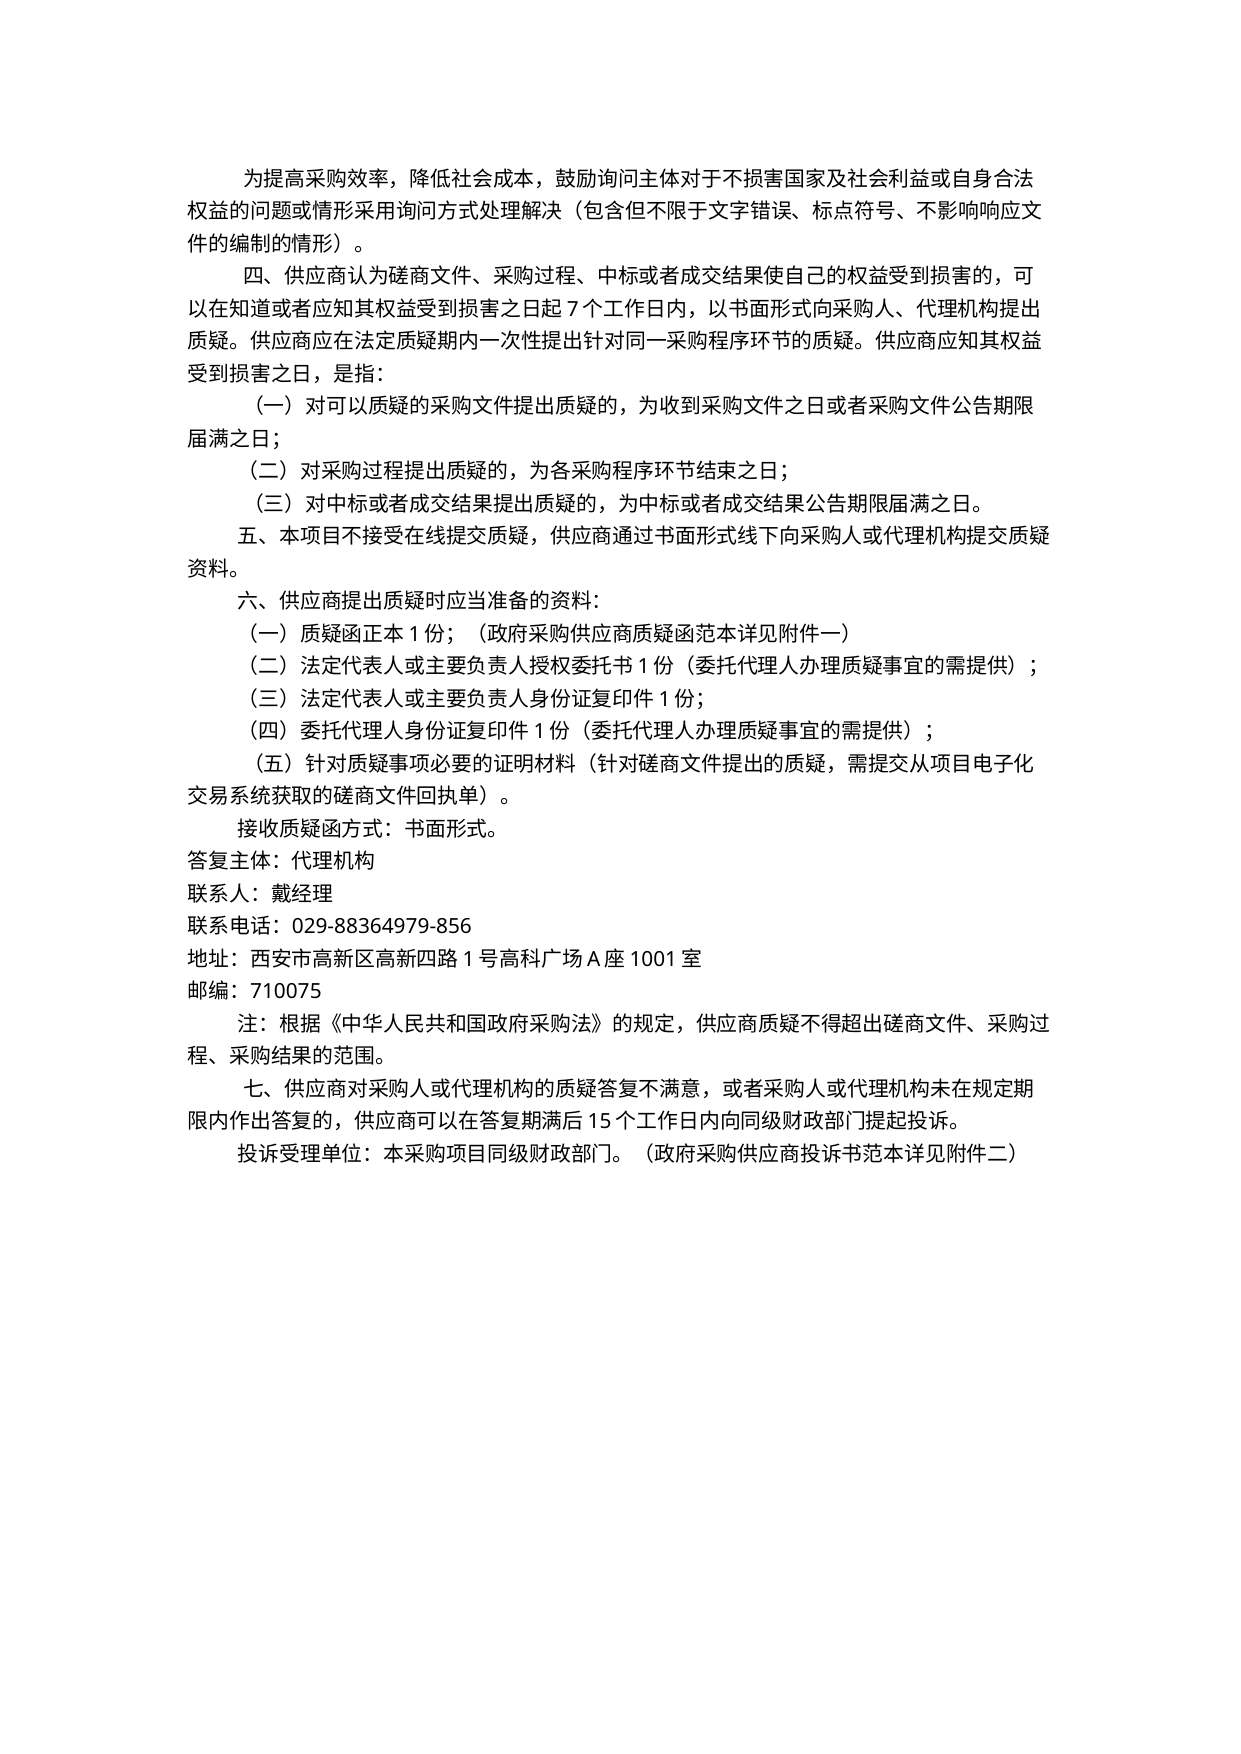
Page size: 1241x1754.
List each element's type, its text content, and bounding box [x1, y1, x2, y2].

text （五）针对质疑事项必要的证明材料（针对磋商文件提出的质疑，需提交从项目电子化交易系统获取的磋商文件回执单）。 [187, 747, 1053, 812]
text 六、供应商提出质疑时应当准备的资料： [187, 584, 1053, 617]
text 邮编：710075 [187, 974, 1053, 1007]
text （四）委托代理人身份证复印件1份（委托代理人办理质疑事宜的需提供）； [187, 714, 1053, 747]
text 七、供应商对采购人或代理机构的质疑答复不满意，或者采购人或代理机构未在规定期限内作出答复的，供应商可以在答复期满后15个工作日内向同级财政部门提起投诉。 [187, 1072, 1053, 1137]
text 投诉受理单位：本采购项目同级财政部门。（政府采购供应商投诉书范本详见附件二） [187, 1137, 1053, 1169]
text （三）对中标或者成交结果提出质疑的，为中标或者成交结果公告期限届满之日。 [187, 487, 1053, 519]
text 联系人：戴经理 [187, 877, 1053, 909]
text （三）法定代表人或主要负责人身份证复印件1份； [187, 682, 1053, 714]
text （二）法定代表人或主要负责人授权委托书1份（委托代理人办理质疑事宜的需提供）； [187, 649, 1053, 682]
text 注：根据《中华人民共和国政府采购法》的规定，供应商质疑不得超出磋商文件、采购过程、采购结果的范围。 [187, 1007, 1053, 1072]
text （一）质疑函正本1份；（政府采购供应商质疑函范本详见附件一） [187, 617, 1053, 649]
text 地址：西安市高新区高新四路1号高科广场A座1001室 [187, 942, 1053, 974]
text 联系电话：029-88364979-856 [187, 909, 1053, 942]
text （二）对采购过程提出质疑的，为各采购程序环节结束之日； [187, 454, 1053, 487]
text 接收质疑函方式：书面形式。 [187, 812, 1053, 844]
text （一）对可以质疑的采购文件提出质疑的，为收到采购文件之日或者采购文件公告期限届满之日； [187, 389, 1053, 454]
text 答复主体：代理机构 [187, 844, 1053, 877]
text 四、供应商认为磋商文件、采购过程、中标或者成交结果使自己的权益受到损害的，可以在知道或者应知其权益受到损害之日起7个工作日内，以书面形式向采购人、代理机构提出质疑。供应商应在法定质疑期内一次性提出针对同一采购程序环节的质疑。供应商应知其权益受到损害之日，是指： [187, 259, 1053, 389]
text 为提高采购效率，降低社会成本，鼓励询问主体对于不损害国家及社会利益或自身合法权益的问题或情形采用询问方式处理解决（包含但不限于文字错误、标点符号、不影响响应文件的编制的情形）。 [187, 162, 1053, 259]
text 五、本项目不接受在线提交质疑，供应商通过书面形式线下向采购人或代理机构提交质疑资料。 [187, 519, 1053, 584]
